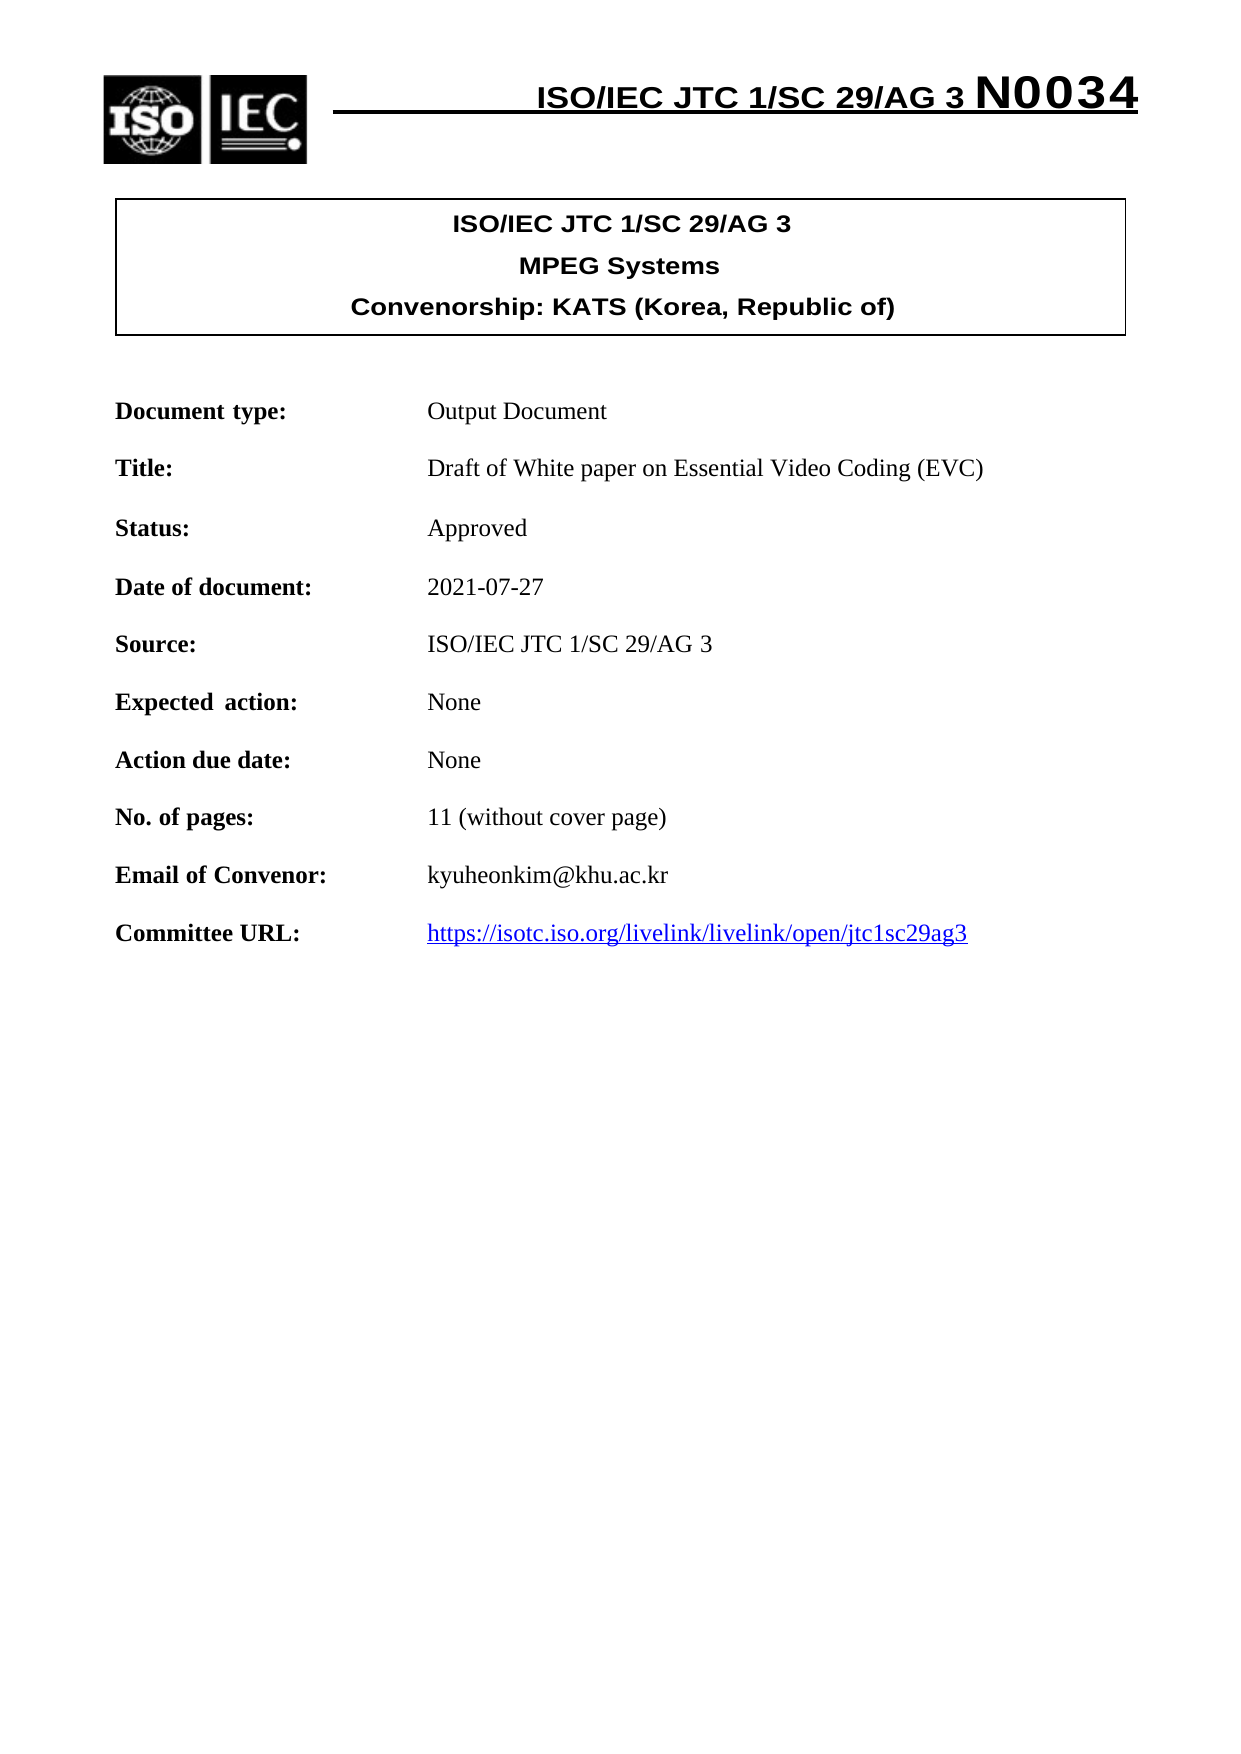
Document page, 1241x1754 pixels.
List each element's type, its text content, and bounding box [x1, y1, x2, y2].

text Committee URL: https://isotc.iso.org/livelink/livelink/open/jtc1sc29ag3 [115, 918, 1138, 946]
text Document type: Output Document [115, 396, 1138, 424]
text Date of document: 2021-07-27 [115, 572, 1138, 601]
picture [103, 75, 308, 164]
text Status: Approved [115, 513, 1116, 542]
subtitle Action due date: None [115, 745, 1138, 773]
text Email of Convenor: kyuheonkim@khu.ac.kr [115, 860, 1138, 889]
text Source: ISO/IEC JTC 1/SC 29/AG 3 [115, 629, 1138, 658]
text Title: Draft of White paper on Essential Video Coding (EVC) [115, 453, 1116, 482]
subtitle Expected action: None [115, 687, 1138, 716]
title ISO/IEC JTC 1/SC 29/AG 3 N0034 [228, 66, 1138, 118]
text No. of pages: 11 (without cover page) [115, 802, 1138, 831]
